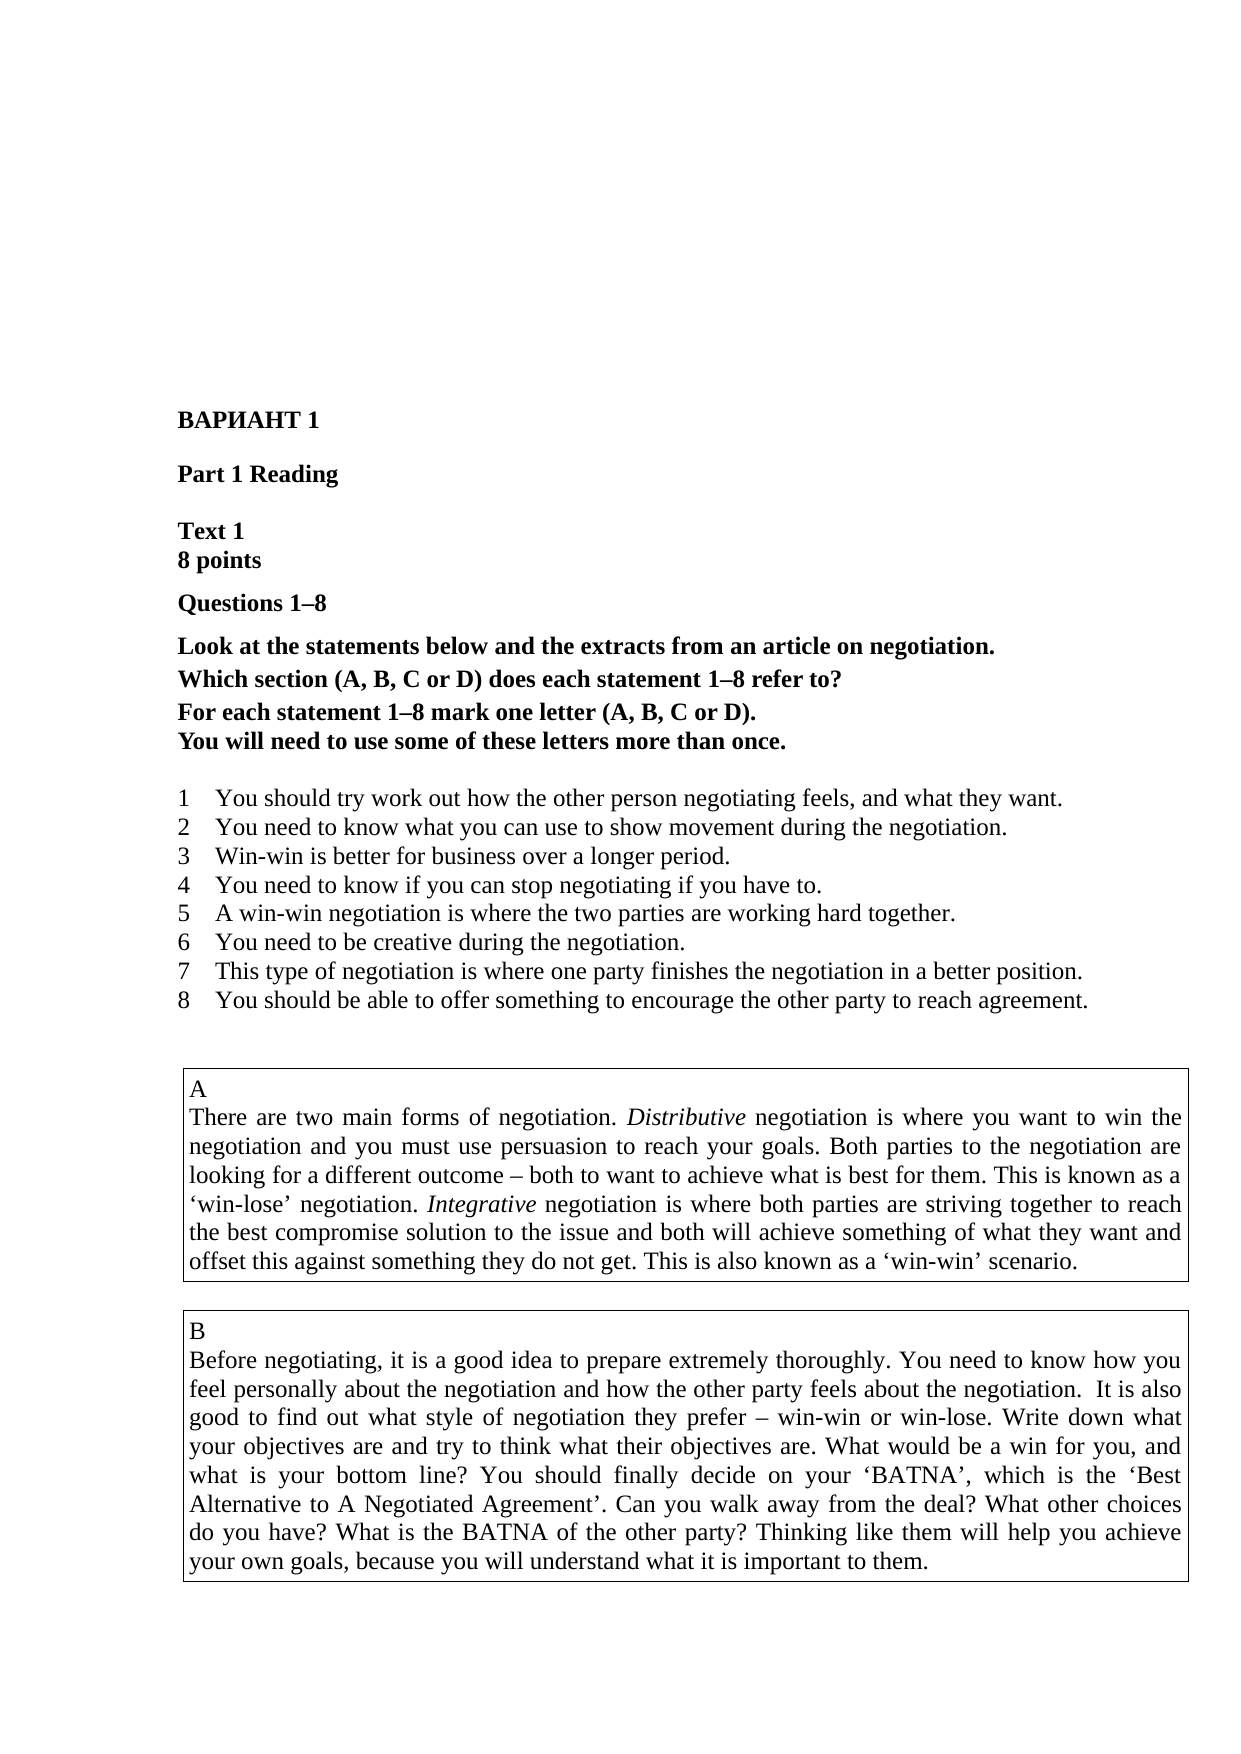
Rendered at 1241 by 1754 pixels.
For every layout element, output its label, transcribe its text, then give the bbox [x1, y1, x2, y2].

text ВАРИАНТ 1 [177, 405, 1152, 434]
list You should be able to offer something to encourage the other party to reach agreement. [177, 985, 1152, 1013]
subtitle Text 1 [177, 516, 1152, 545]
table_header A There are two main forms of negotiation. Distributive negotiation is where you want to win the negotiation and you must use persuasion to reach your goals. Both parties to the negotiation are looking for a different outcome – both to want to achieve what is best for them. This is known as a ‘win-lose’ negotiation. Integrative negotiation is where both parties are striving together to reach the best compromise solution to the issue and both will achieve something of what they want and offset this against something they do not get. This is also known as a ‘win-win’ scenario. [184, 1069, 1188, 1281]
subtitle Questions 1–8 [177, 588, 1152, 617]
text For each statement 1–8 mark one letter (A, B, C or D). [177, 697, 1152, 726]
list Win-win is better for business over a longer period. [177, 841, 1152, 870]
list You should try work out how the other person negotiating feels, and what they want. [177, 783, 1152, 812]
subtitle Part 1 Reading [177, 459, 1152, 487]
text You will need to use some of these letters more than once. [177, 726, 1152, 755]
text Look at the statements below and the extracts from an article on negotiation. [177, 631, 1152, 660]
list You need to know what you can use to show movement during the negotiation. [177, 812, 1152, 841]
text Which section (A, B, C or D) does each statement 1–8 refer to? [177, 664, 1152, 693]
table_header B Before negotiating, it is a good idea to prepare extremely thoroughly. You need to know how you feel personally about the negotiation and how the other party feels about the negotiation. It is also good to find out what style of negotiation they prefer – win-win or win-lose. Write down what your objectives are and try to think what their objectives are. What would be a win for you, and what is your bottom line? You should finally decide on your ‘BATNA’, which is the ‘Best Alternative to A Negotiated Agreement’. Can you walk away from the deal? What other choices do you have? What is the BATNA of the other party? Thinking like them will help you achieve your own goals, because you will understand what it is important to them. [184, 1311, 1188, 1581]
list You need to be creative during the negotiation. [177, 927, 1152, 956]
list This type of negotiation is where one party finishes the negotiation in a better position. [177, 956, 1152, 985]
subtitle 8 points [177, 545, 1152, 574]
list You need to know if you can stop negotiating if you have to. [177, 870, 1152, 898]
list A win-win negotiation is where the two parties are working hard together. [177, 898, 1152, 927]
